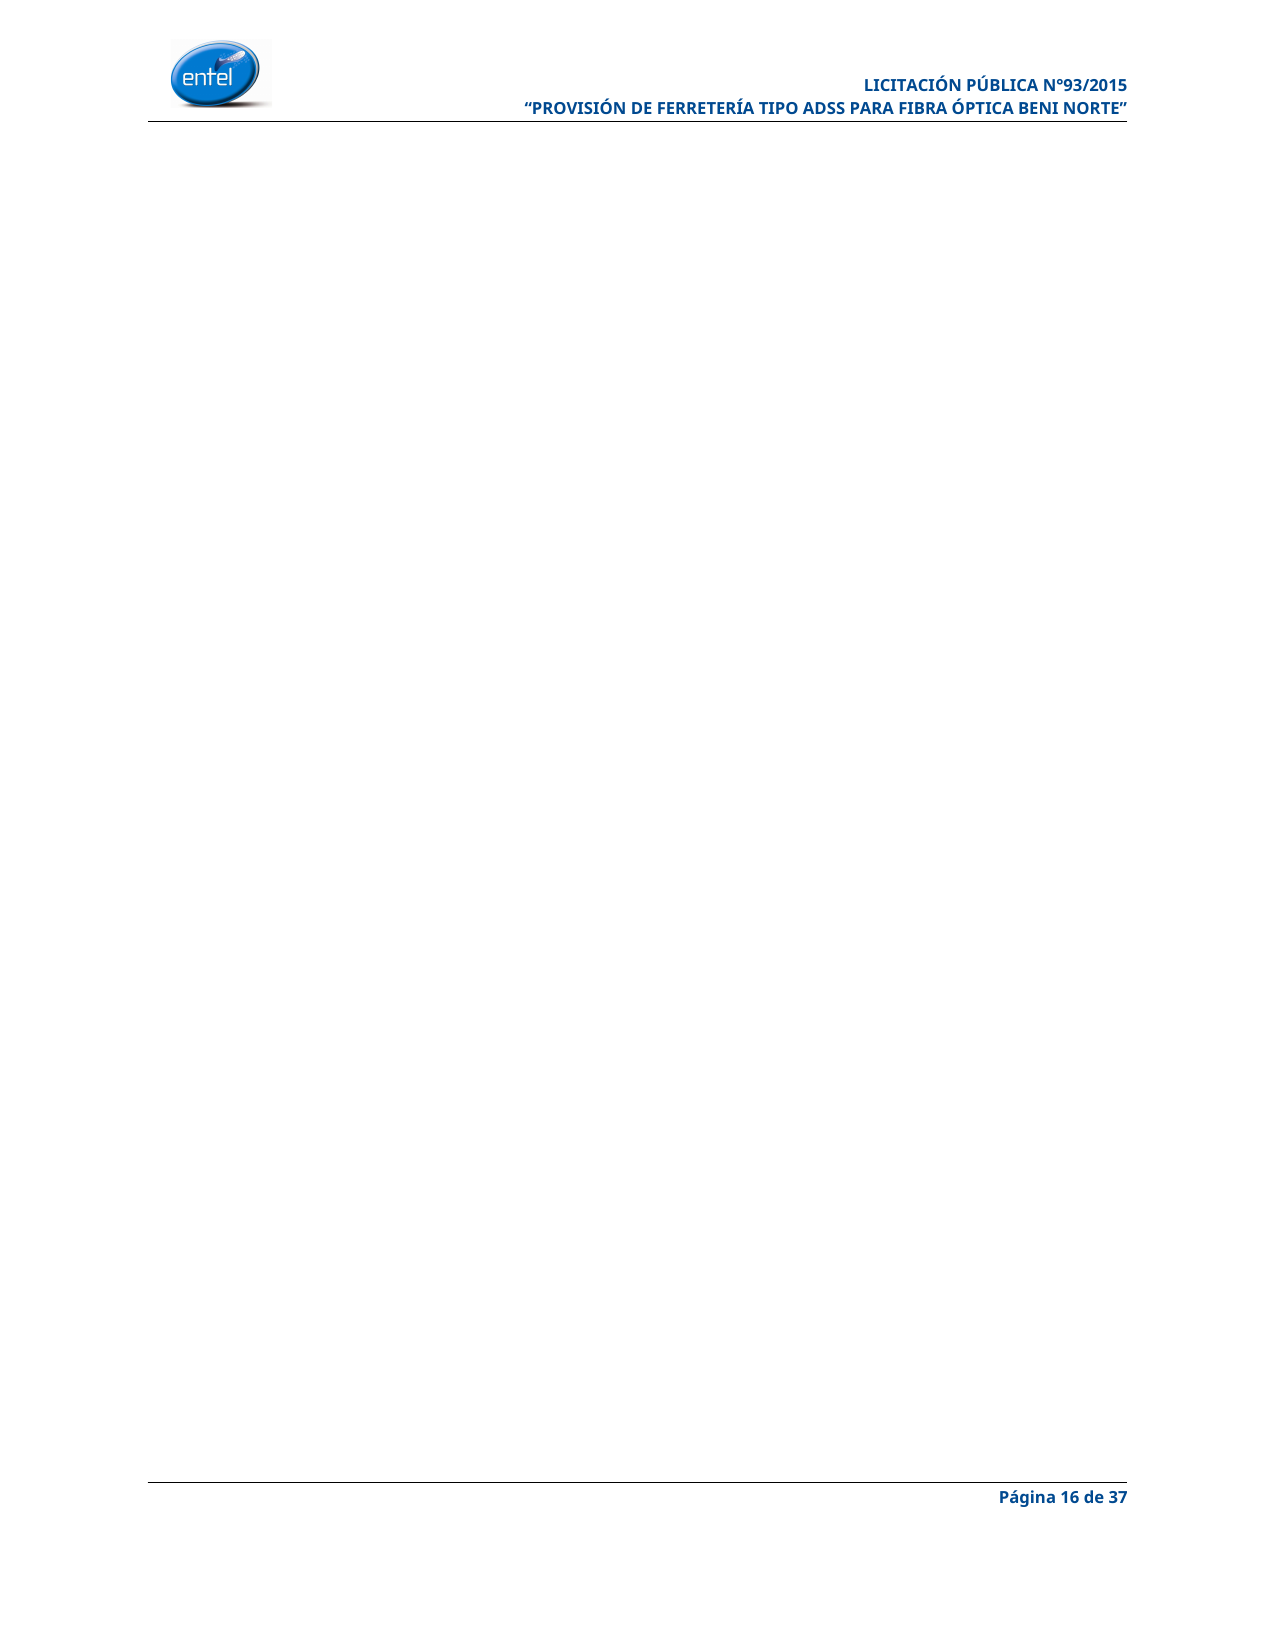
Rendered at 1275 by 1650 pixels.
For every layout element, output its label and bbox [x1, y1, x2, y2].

picture [170, 39, 273, 108]
